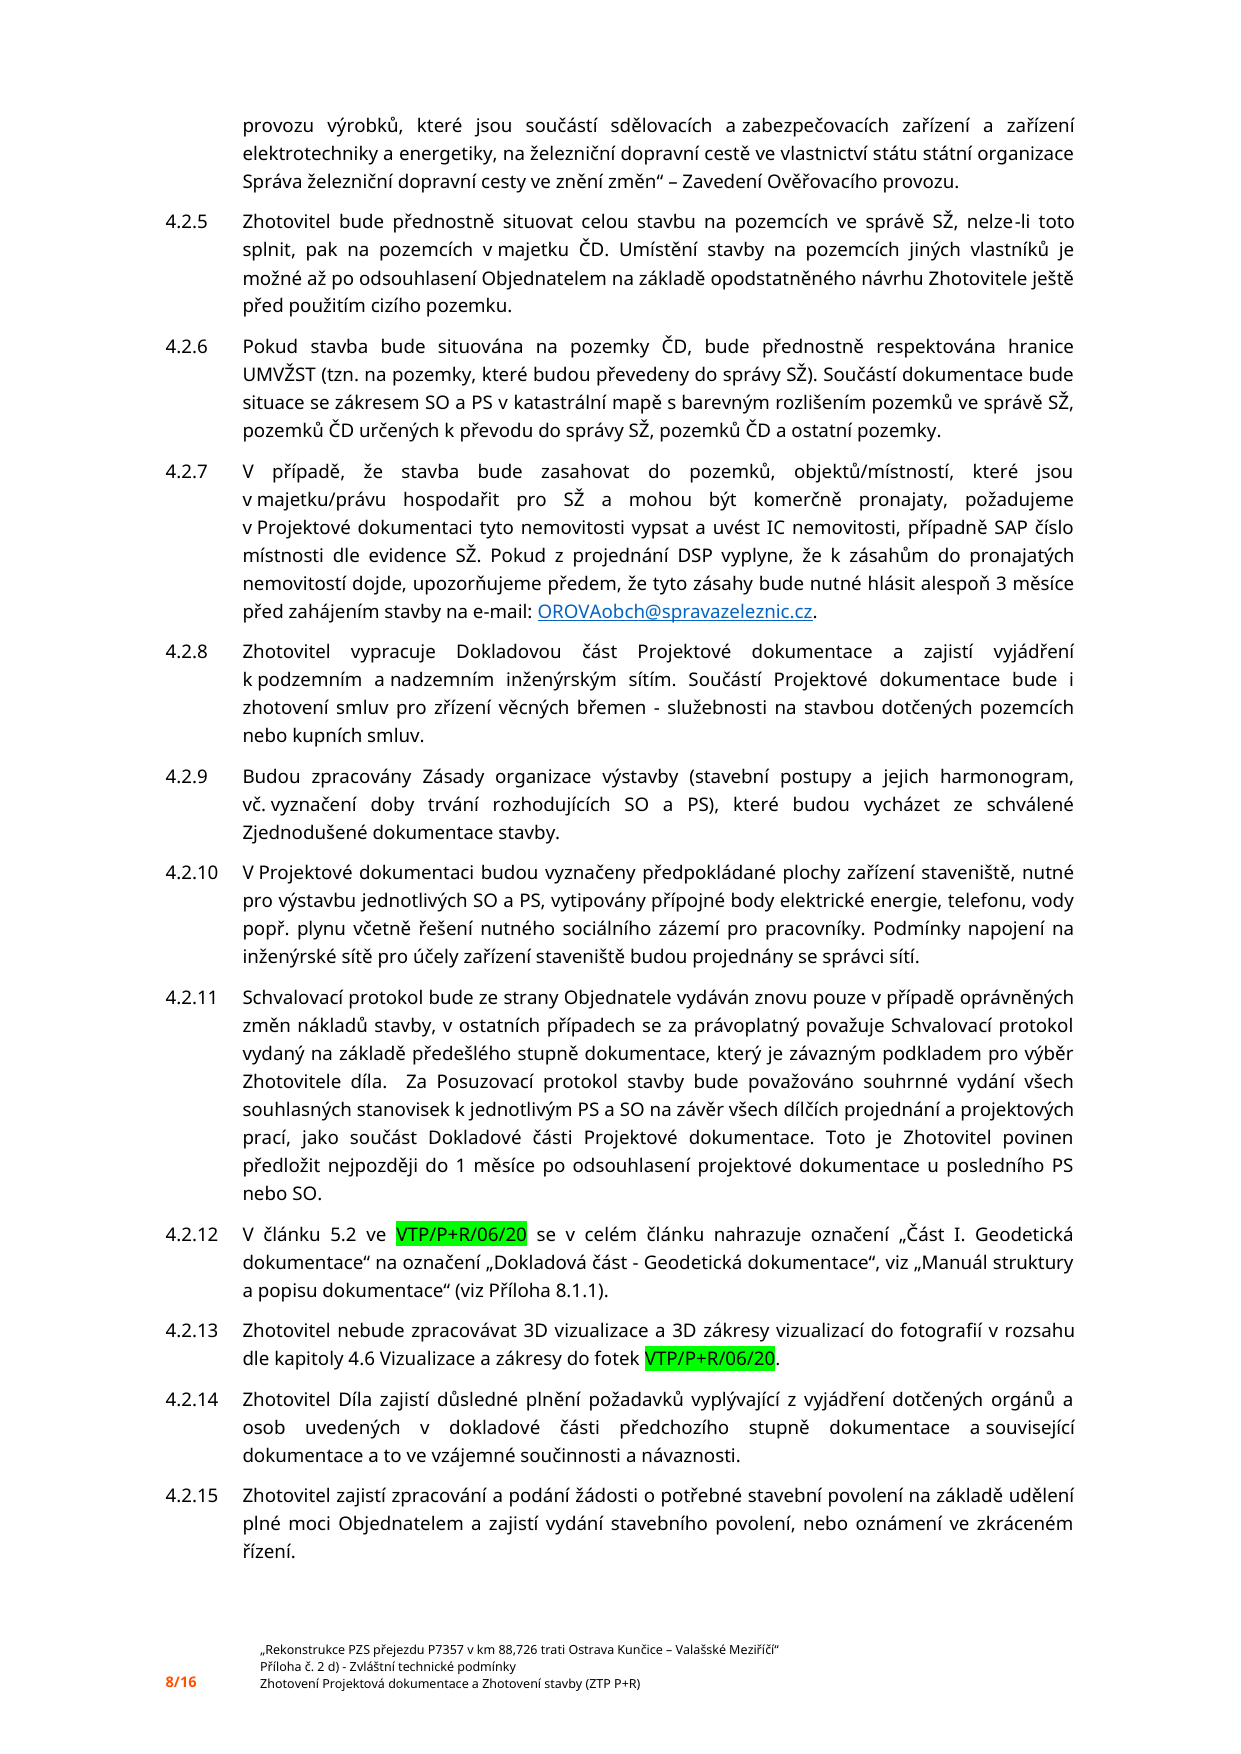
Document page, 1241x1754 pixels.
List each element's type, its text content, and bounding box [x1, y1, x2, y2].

text V případě, že stavba bude zasahovat do pozemků, objektů/místností, které jsou v majetku/právu hospodařit pro SŽ a mohou být komerčně pronajaty, požadujeme v Projektové dokumentaci tyto nemovitosti vypsat a uvést IC nemovitosti, případně SAP číslo místnosti dle evidence SŽ. Pokud z projednání DSP vyplyne, že k zásahům do pronajatých nemovitostí dojde, upozorňujeme předem, že tyto zásahy bude nutné hlásit alespoň 3 měsíce před zahájením stavby na e-mail: OROVAobch@spravazeleznic.cz. [165, 458, 1075, 623]
text Schvalovací protokol bude ze strany Objednatele vydáván znovu pouze v případě oprávněných změn nákladů stavby, v ostatních případech se za právoplatný považuje Schvalovací protokol vydaný na základě předešlého stupně dokumentace, který je závazným podkladem pro výběr Zhotovitele díla. Za Posuzovací protokol stavby bude považováno souhrnné vydání všech souhlasných stanovisek k jednotlivým PS a SO na závěr všech dílčích projednání a projektových prací, jako součást Dokladové části Projektové dokumentace. Toto je Zhotovitel povinen předložit nejpozději do 1 měsíce po odsouhlasení projektové dokumentace u posledního PS nebo SO. [165, 984, 1075, 1206]
text Pokud stavba bude situována na pozemky ČD, bude přednostně respektována hranice UMVŽST (tzn. na pozemky, které budou převedeny do správy SŽ). Součástí dokumentace bude situace se zákresem SO a PS v katastrální mapě s barevným rozlišením pozemků ve správě SŽ, pozemků ČD určených k převodu do správy SŽ, pozemků ČD a ostatní pozemky. [165, 333, 1075, 443]
text Zhotovitel Díla zajistí důsledné plnění požadavků vyplývající z vyjádření dotčených orgánů a osob uvedených v dokladové části předchozího stupně dokumentace a související dokumentace a to ve vzájemné součinnosti a návaznosti. [165, 1386, 1075, 1468]
text Zhotovitel nebude zpracovávat 3D vizualizace a 3D zákresy vizualizací do fotografií v rozsahu dle kapitoly 4.6 Vizualizace a zákresy do fotek VTP/P+R/06/20. [165, 1317, 1075, 1371]
text Zhotovitel zajistí zpracování a podání žádosti o potřebné stavební povolení na základě udělení plné moci Objednatelem a zajistí vydání stavebního povolení, nebo oznámení ve zkráceném řízení. [165, 1483, 1075, 1564]
text Zhotovitel vypracuje Dokladovou část Projektové dokumentace a zajistí vyjádření k podzemním a nadzemním inženýrským sítím. Součástí Projektové dokumentace bude i zhotovení smluv pro zřízení věcných břemen - služebnosti na stavbou dotčených pozemcích nebo kupních smluv. [165, 638, 1075, 748]
text V Projektové dokumentaci budou vyznačeny předpokládané plochy zařízení staveniště, nutné pro výstavbu jednotlivých SO a PS, vytipovány přípojné body elektrické energie, telefonu, vody popř. plynu včetně řešení nutného sociálního zázemí pro pracovníky. Podmínky napojení na inženýrské sítě pro účely zařízení staveniště budou projednány se správci sítí. [165, 860, 1075, 969]
text Zhotovitel bude přednostně situovat celou stavbu na pozemcích ve správě SŽ, nelze-li toto splnit, pak na pozemcích v majetku ČD. Umístění stavby na pozemcích jiných vlastníků je možné až po odsouhlasení Objednatelem na základě opodstatněného návrhu Zhotovitele ještě před použitím cizího pozemku. [165, 209, 1075, 318]
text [165, 112, 1075, 194]
text Budou zpracovány Zásady organizace výstavby (stavební postupy a jejich harmonogram, vč. vyznačení doby trvání rozhodujících SO a PS), které budou vycházet ze schválené Zjednodušené dokumentace stavby. [165, 763, 1075, 845]
text V článku 5.2 ve VTP/P+R/06/20 se v celém článku nahrazuje označení „Část I. Geodetická dokumentace“ na označení „Dokladová část - Geodetická dokumentace“, viz „Manuál struktury a popisu dokumentace“ (viz Příloha 8.1.1). [165, 1221, 1075, 1302]
